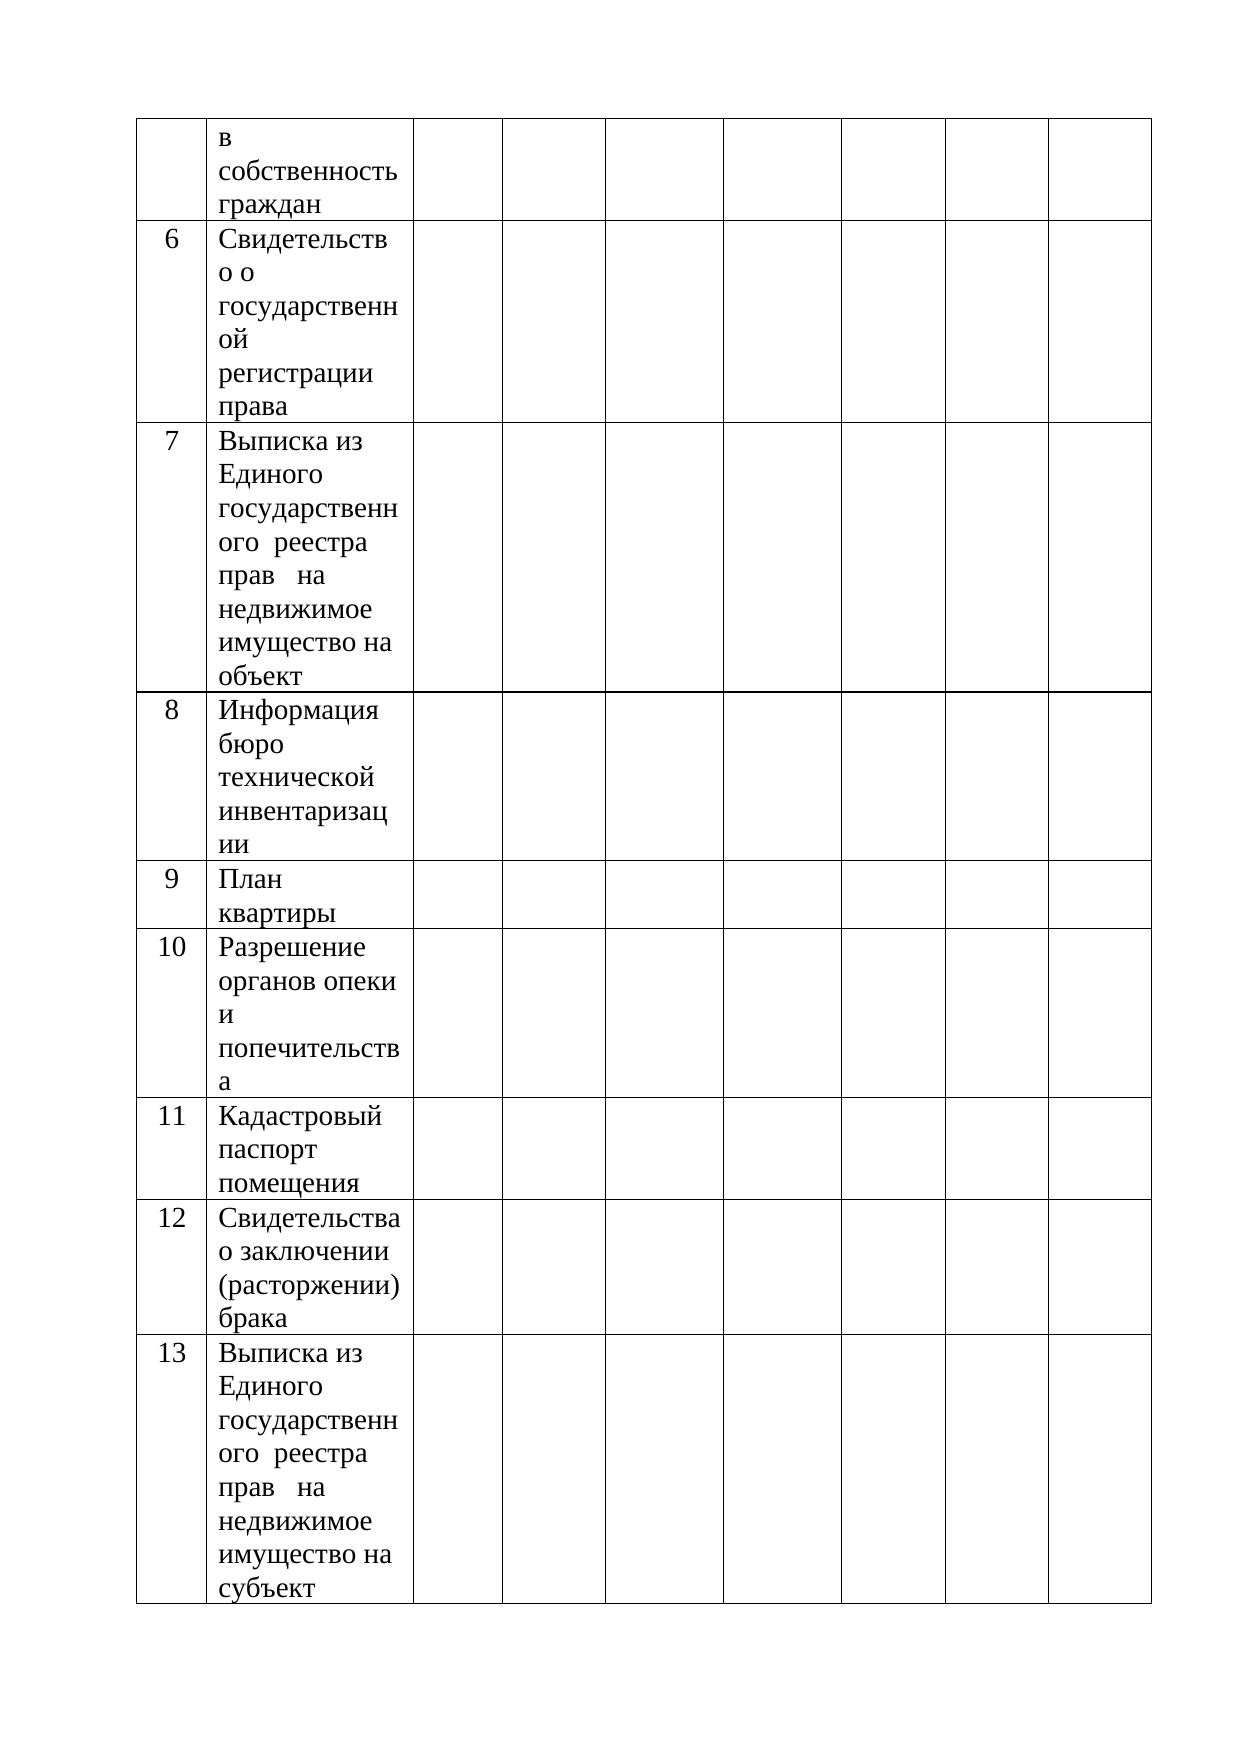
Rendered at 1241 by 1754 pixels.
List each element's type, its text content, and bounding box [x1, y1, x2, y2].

table_cell [946, 1335, 1048, 1603]
table_cell [946, 423, 1048, 691]
table_cell Кадастровый паспорт помещения [207, 1098, 413, 1199]
table_cell 9 [137, 861, 206, 928]
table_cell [207, 119, 413, 220]
table_cell [503, 929, 605, 1097]
table_cell План квартиры [207, 861, 413, 928]
table_cell Свидетельства о заключении (расторжении) брака [207, 1200, 413, 1334]
table_cell Свидетельство о государственной регистрации права [207, 221, 413, 422]
table_cell [842, 693, 945, 860]
table_cell [724, 423, 841, 691]
table_cell 13 [137, 1335, 206, 1603]
table_cell [414, 1335, 502, 1603]
table_cell [606, 1098, 723, 1199]
table_cell [842, 861, 945, 928]
table_cell 5 [137, 119, 206, 220]
table_cell [503, 423, 605, 691]
table_cell 8 [137, 693, 206, 860]
table_cell [724, 1335, 841, 1603]
table_cell [946, 693, 1048, 860]
table_cell 11 [137, 1098, 206, 1199]
table_cell [606, 423, 723, 691]
table_cell [724, 1098, 841, 1199]
table_cell [606, 861, 723, 928]
table_cell [724, 693, 841, 860]
table_cell [503, 1200, 605, 1334]
table_cell [1049, 1098, 1151, 1199]
table_cell [606, 929, 723, 1097]
table_cell [842, 929, 945, 1097]
table_cell [414, 1200, 502, 1334]
table_cell [1049, 1335, 1151, 1603]
table_cell [414, 1098, 502, 1199]
table_cell [503, 693, 605, 860]
table_cell [946, 929, 1048, 1097]
table_cell [414, 221, 502, 422]
table_cell [1049, 221, 1151, 422]
table_cell [606, 693, 723, 860]
table_cell [606, 1200, 723, 1334]
table_cell [1049, 861, 1151, 928]
table_cell [842, 423, 945, 691]
table_cell Выписка из Единого государственного реестра прав на недвижимое имущество на субъект [207, 1335, 413, 1603]
table_cell [414, 119, 502, 220]
table_cell [503, 1098, 605, 1199]
table_cell [724, 221, 841, 422]
table_cell [606, 221, 723, 422]
table_cell Информация бюро технической инвентаризации [207, 693, 413, 860]
table_cell [946, 1200, 1048, 1334]
table_cell [414, 929, 502, 1097]
table_cell [724, 861, 841, 928]
table_cell 6 [137, 221, 206, 422]
table_cell [946, 1098, 1048, 1199]
table_cell Выписка из Единого государственного реестра прав на недвижимое имущество на объект [207, 423, 413, 691]
table_cell [946, 861, 1048, 928]
table_cell [842, 1098, 945, 1199]
table_cell [1049, 1200, 1151, 1334]
table_cell [606, 119, 723, 220]
table_cell [724, 929, 841, 1097]
table_cell [724, 1200, 841, 1334]
table_cell [1049, 423, 1151, 691]
table_cell [842, 1200, 945, 1334]
table_cell Разрешение органов опеки и попечительства [207, 929, 413, 1097]
table_cell [1049, 693, 1151, 860]
table_cell [842, 1335, 945, 1603]
table_cell [1049, 119, 1151, 220]
table_cell [503, 119, 605, 220]
table_cell [842, 221, 945, 422]
table_cell [503, 861, 605, 928]
table_cell [724, 119, 841, 220]
table_cell [503, 221, 605, 422]
table_cell [946, 119, 1048, 220]
table_cell [842, 119, 945, 220]
table_cell [606, 1335, 723, 1603]
table_cell [414, 693, 502, 860]
table_cell 10 [137, 929, 206, 1097]
table_cell [946, 221, 1048, 422]
table_cell [1049, 929, 1151, 1097]
table_cell [503, 1335, 605, 1603]
table_cell [414, 423, 502, 691]
table_cell [414, 861, 502, 928]
table_cell 12 [137, 1200, 206, 1334]
table_cell 7 [137, 423, 206, 691]
